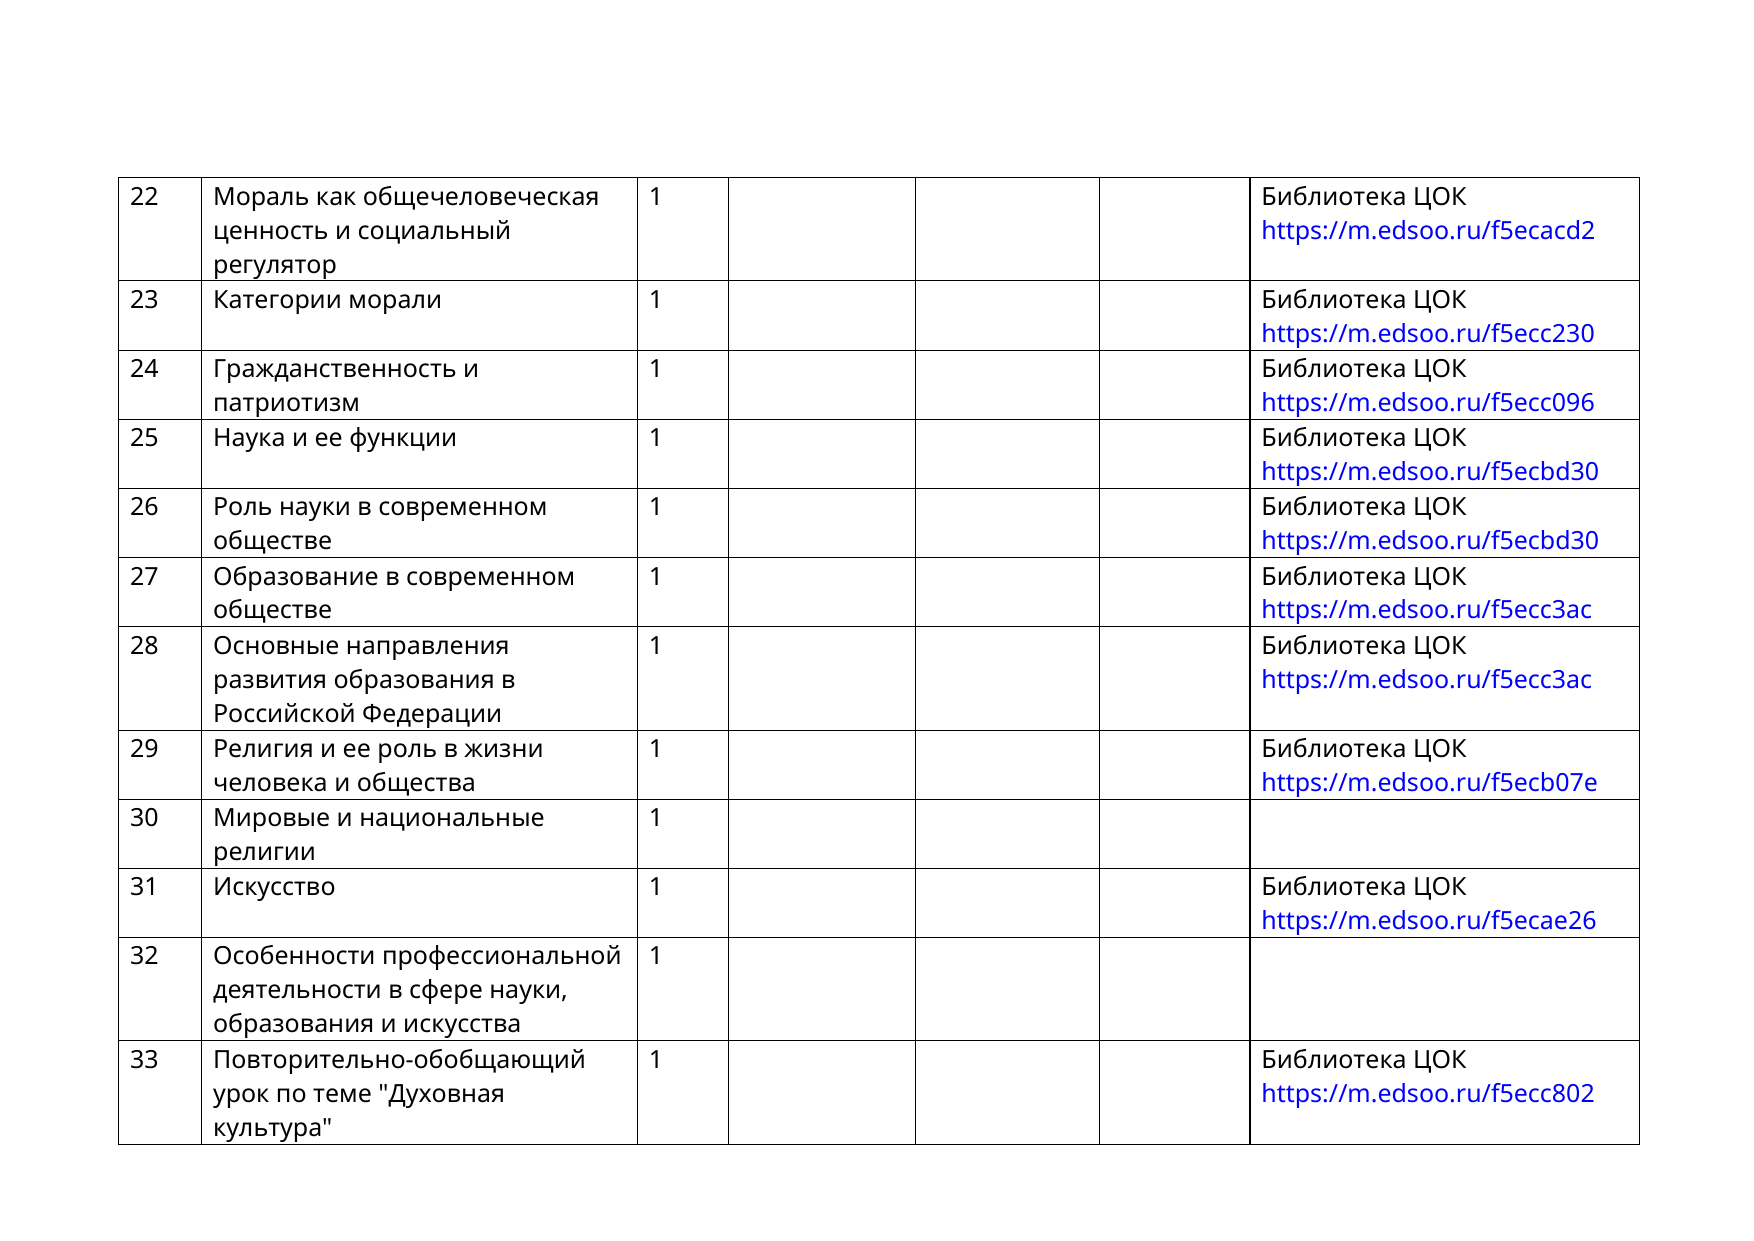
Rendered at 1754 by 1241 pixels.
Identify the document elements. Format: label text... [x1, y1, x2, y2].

table_cell [1100, 869, 1249, 937]
table_cell [1251, 800, 1639, 868]
table_cell [916, 731, 1099, 799]
table_cell Библиотека ЦОК https://m.edsoo.ru/f5ecc3ac [1251, 558, 1639, 626]
table_cell [729, 731, 915, 799]
table_cell Религия и ее роль в жизни человека и общества [202, 731, 637, 799]
table_cell [916, 800, 1099, 868]
table_cell [1100, 489, 1249, 557]
table_cell [1100, 178, 1249, 280]
table_cell [1100, 731, 1249, 799]
table_cell [1100, 558, 1249, 626]
table_cell [916, 178, 1099, 280]
table_cell [729, 558, 915, 626]
table_cell Библиотека ЦОК https://m.edsoo.ru/f5ecbd30 [1251, 420, 1639, 488]
table_cell 1 [638, 489, 728, 557]
table_cell [729, 938, 915, 1040]
table_cell [916, 869, 1099, 937]
table_cell [729, 627, 915, 729]
table_cell [916, 558, 1099, 626]
table_cell Роль науки в современном обществе [202, 489, 637, 557]
table_cell 1 [638, 731, 728, 799]
table_cell Наука и ее функции [202, 420, 637, 488]
table_cell 1 [638, 627, 728, 729]
table_cell [1100, 351, 1249, 419]
table_cell 32 [119, 938, 201, 1040]
table_cell Библиотека ЦОК https://m.edsoo.ru/f5ecc3ac [1251, 627, 1639, 729]
table_cell 1 [638, 558, 728, 626]
table_cell 23 [119, 281, 201, 349]
table_cell Библиотека ЦОК https://m.edsoo.ru/f5ecb07e [1251, 731, 1639, 799]
table_cell [1100, 627, 1249, 729]
table_cell 30 [119, 800, 201, 868]
table_cell 1 [638, 800, 728, 868]
table_cell [916, 489, 1099, 557]
table_cell Особенности профессиональной деятельности в сфере науки, образования и искусства [202, 938, 637, 1040]
table_cell 33 [119, 1041, 201, 1143]
table_cell 27 [119, 558, 201, 626]
table_cell [729, 420, 915, 488]
table_cell [1100, 281, 1249, 349]
table_cell Библиотека ЦОК https://m.edsoo.ru/f5ecbd30 [1251, 489, 1639, 557]
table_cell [202, 1041, 637, 1143]
table_cell [729, 800, 915, 868]
table_cell [729, 178, 915, 280]
table_cell [1100, 938, 1249, 1040]
table_cell 1 [638, 869, 728, 937]
table_cell 1 [638, 178, 728, 280]
table_cell 1 [638, 281, 728, 349]
table_cell [729, 281, 915, 349]
table_cell [729, 869, 915, 937]
table_cell 26 [119, 489, 201, 557]
table_cell [916, 420, 1099, 488]
table_cell Мировые и национальные религии [202, 800, 637, 868]
table_cell [916, 938, 1099, 1040]
table_cell 1 [638, 351, 728, 419]
table_cell Образование в современном обществе [202, 558, 637, 626]
table_cell Искусство [202, 869, 637, 937]
table_cell [729, 1041, 915, 1143]
table_cell 1 [638, 1041, 728, 1143]
table_cell 1 [638, 938, 728, 1040]
table_cell Библиотека ЦОК https://m.edsoo.ru/f5ecc230 [1251, 281, 1639, 349]
table_cell Гражданственность и патриотизм [202, 351, 637, 419]
table_cell [729, 351, 915, 419]
table_cell Библиотека ЦОК https://m.edsoo.ru/f5ecae26 [1251, 869, 1639, 937]
table_cell 31 [119, 869, 201, 937]
table_cell Библиотека ЦОК https://m.edsoo.ru/f5ecc096 [1251, 351, 1639, 419]
table_cell Библиотека ЦОК https://m.edsoo.ru/f5ecacd2 [1251, 178, 1639, 280]
table_cell 24 [119, 351, 201, 419]
table_cell [1100, 800, 1249, 868]
table_cell Категории морали [202, 281, 637, 349]
table_cell 1 [638, 420, 728, 488]
table_cell [916, 281, 1099, 349]
table_cell [1100, 1041, 1249, 1143]
table_cell 29 [119, 731, 201, 799]
table_cell 25 [119, 420, 201, 488]
table_cell [916, 627, 1099, 729]
table_cell Библиотека ЦОК https://m.edsoo.ru/f5ecc802 [1251, 1041, 1639, 1143]
table_cell Основные направления развития образования в Российской Федерации [202, 627, 637, 729]
table_cell 28 [119, 627, 201, 729]
table_cell [1251, 938, 1639, 1040]
table_cell [1100, 420, 1249, 488]
table_cell Мораль как общечеловеческая ценность и социальный регулятор [202, 178, 637, 280]
table_cell [916, 351, 1099, 419]
table_cell [916, 1041, 1099, 1143]
table_cell [729, 489, 915, 557]
table_cell 22 [119, 178, 201, 280]
